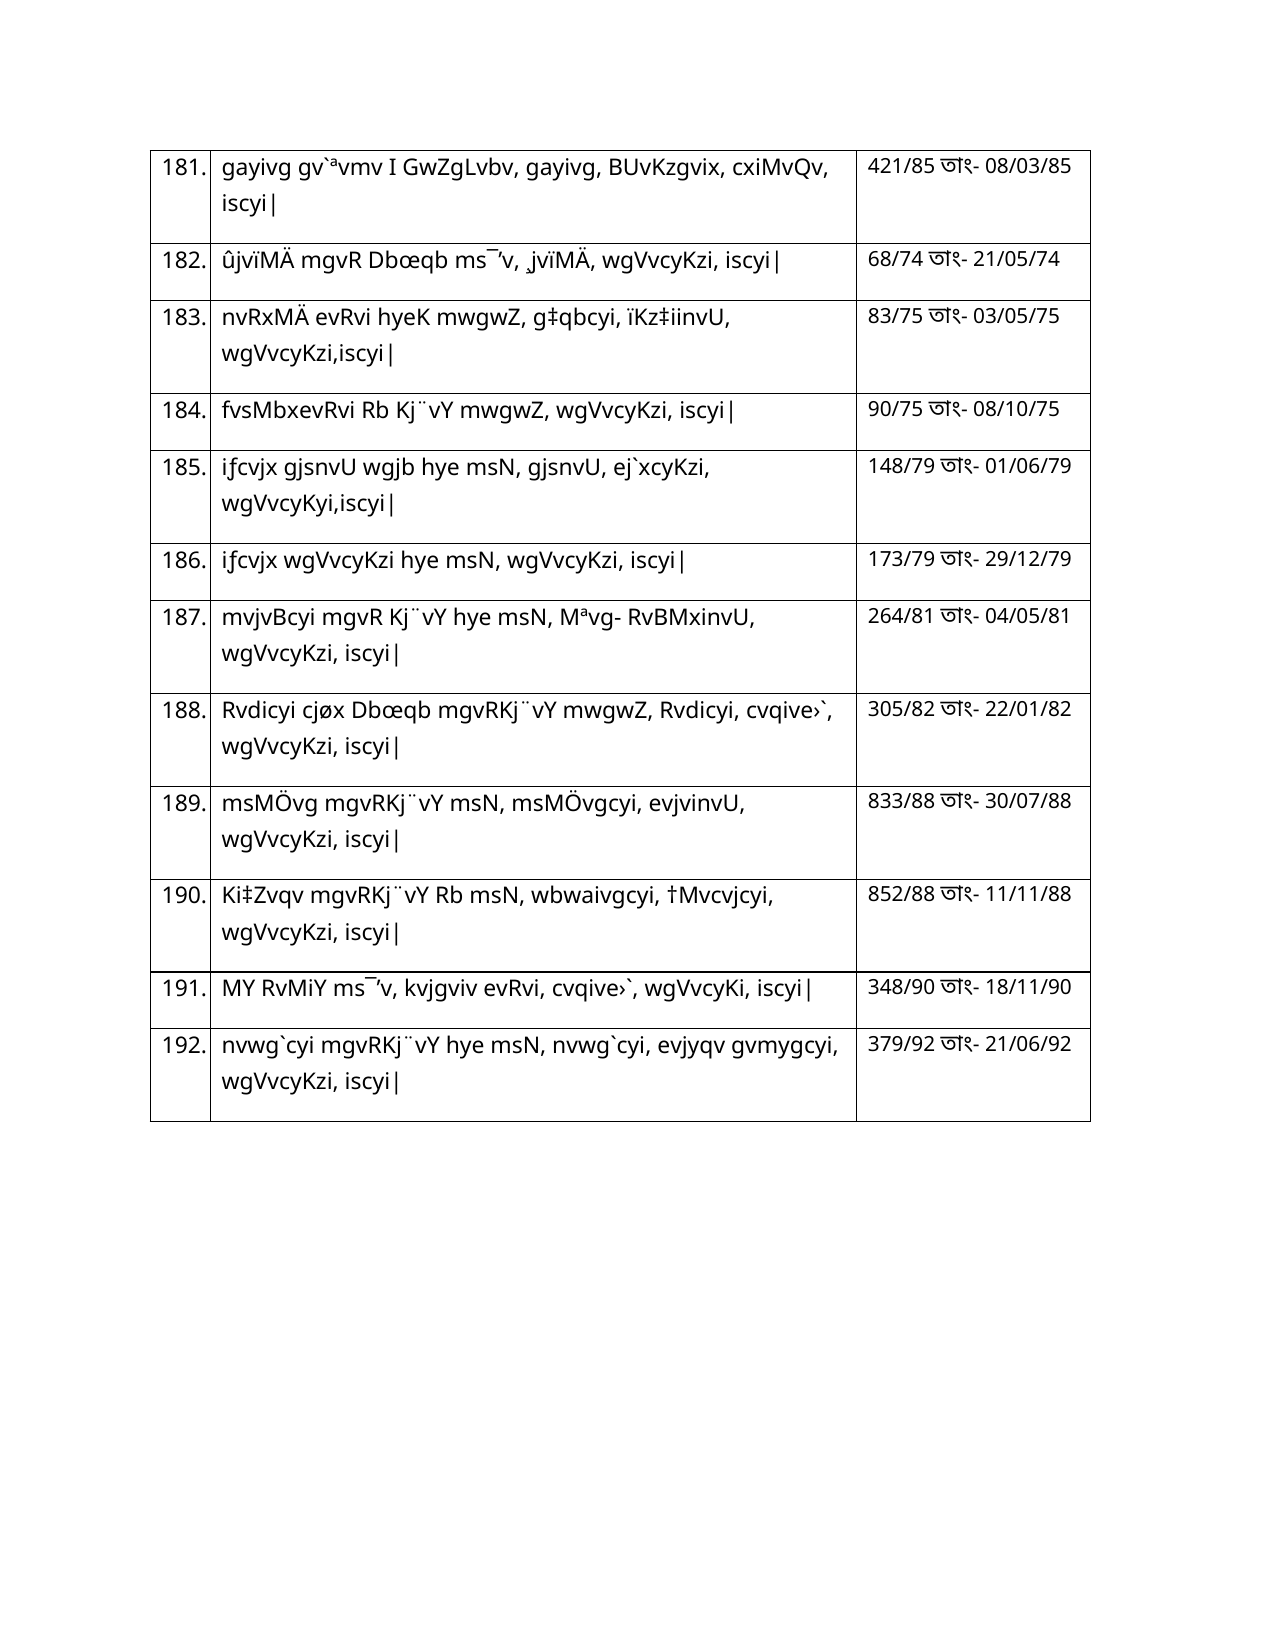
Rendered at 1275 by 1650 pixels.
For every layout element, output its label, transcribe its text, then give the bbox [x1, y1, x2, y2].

table_cell [151, 394, 210, 450]
table_cell 421/85 তাং- 08/03/85 [857, 151, 1090, 243]
table_cell MY RvMiY ms¯’v, kvjgviv evRvi, cvqive›`, wgVvcyKi, iscyi| [211, 973, 856, 1028]
table_cell fvsMbxevRvi Rb Kj¨vY mwgwZ, wgVvcyKzi, iscyi| [211, 394, 856, 450]
table_cell 68/74 তাং- 21/05/74 [857, 244, 1090, 300]
table_cell [151, 244, 210, 300]
table_cell [151, 694, 210, 786]
table_cell 305/82 তাং- 22/01/82 [857, 694, 1090, 786]
table_cell [151, 151, 210, 243]
table_cell [151, 544, 210, 600]
table_cell iƒcvjx wgVvcyKzi hye msN, wgVvcyKzi, iscyi| [211, 544, 856, 600]
table_cell nvwg`cyi mgvRKj¨vY hye msN, nvwg`cyi, evjyqv gvmygcyi, wgVvcyKzi, iscyi| [211, 1029, 856, 1121]
table_cell 379/92 তাং- 21/06/92 [857, 1029, 1090, 1121]
table_cell gayivg gv`ªvmv I GwZgLvbv, gayivg, BUvKzgvix, cxiMvQv, iscyi| [211, 151, 856, 243]
table_cell 90/75 তাং- 08/10/75 [857, 394, 1090, 450]
table_cell [151, 301, 210, 393]
table_cell [151, 1029, 210, 1121]
table_cell [151, 787, 210, 878]
table_cell 83/75 তাং- 03/05/75 [857, 301, 1090, 393]
table_cell 148/79 তাং- 01/06/79 [857, 451, 1090, 543]
table_cell [151, 973, 210, 1028]
table_cell 173/79 তাং- 29/12/79 [857, 544, 1090, 600]
table_cell 852/88 তাং- 11/11/88 [857, 880, 1090, 971]
table_cell Ki‡Zvqv mgvRKj¨vY Rb msN, wbwaivgcyi, †Mvcvjcyi, wgVvcyKzi, iscyi| [211, 880, 856, 971]
table_cell nvRxMÄ evRvi hyeK mwgwZ, g‡qbcyi, ïKz‡iinvU, wgVvcyKzi,iscyi| [211, 301, 856, 393]
table_cell 833/88 তাং- 30/07/88 [857, 787, 1090, 878]
table_cell 264/81 তাং- 04/05/81 [857, 601, 1090, 693]
table_cell [151, 451, 210, 543]
table_cell [151, 601, 210, 693]
table_cell 348/90 তাং- 18/11/90 [857, 973, 1090, 1028]
table_cell msMÖvg mgvRKj¨vY msN, msMÖvgcyi, evjvinvU, wgVvcyKzi, iscyi| [211, 787, 856, 878]
table_cell mvjvBcyi mgvR Kj¨vY hye msN, Mªvg- RvBMxinvU, wgVvcyKzi, iscyi| [211, 601, 856, 693]
table_cell iƒcvjx gjsnvU wgjb hye msN, gjsnvU, ej`xcyKzi, wgVvcyKyi,iscyi| [211, 451, 856, 543]
table_cell ûjvïMÄ mgvR Dbœqb ms¯’v, ¸jvïMÄ, wgVvcyKzi, iscyi| [211, 244, 856, 300]
table_cell Rvdicyi cjøx Dbœqb mgvRKj¨vY mwgwZ, Rvdicyi, cvqive›`, wgVvcyKzi, iscyi| [211, 694, 856, 786]
table_cell [151, 880, 210, 971]
